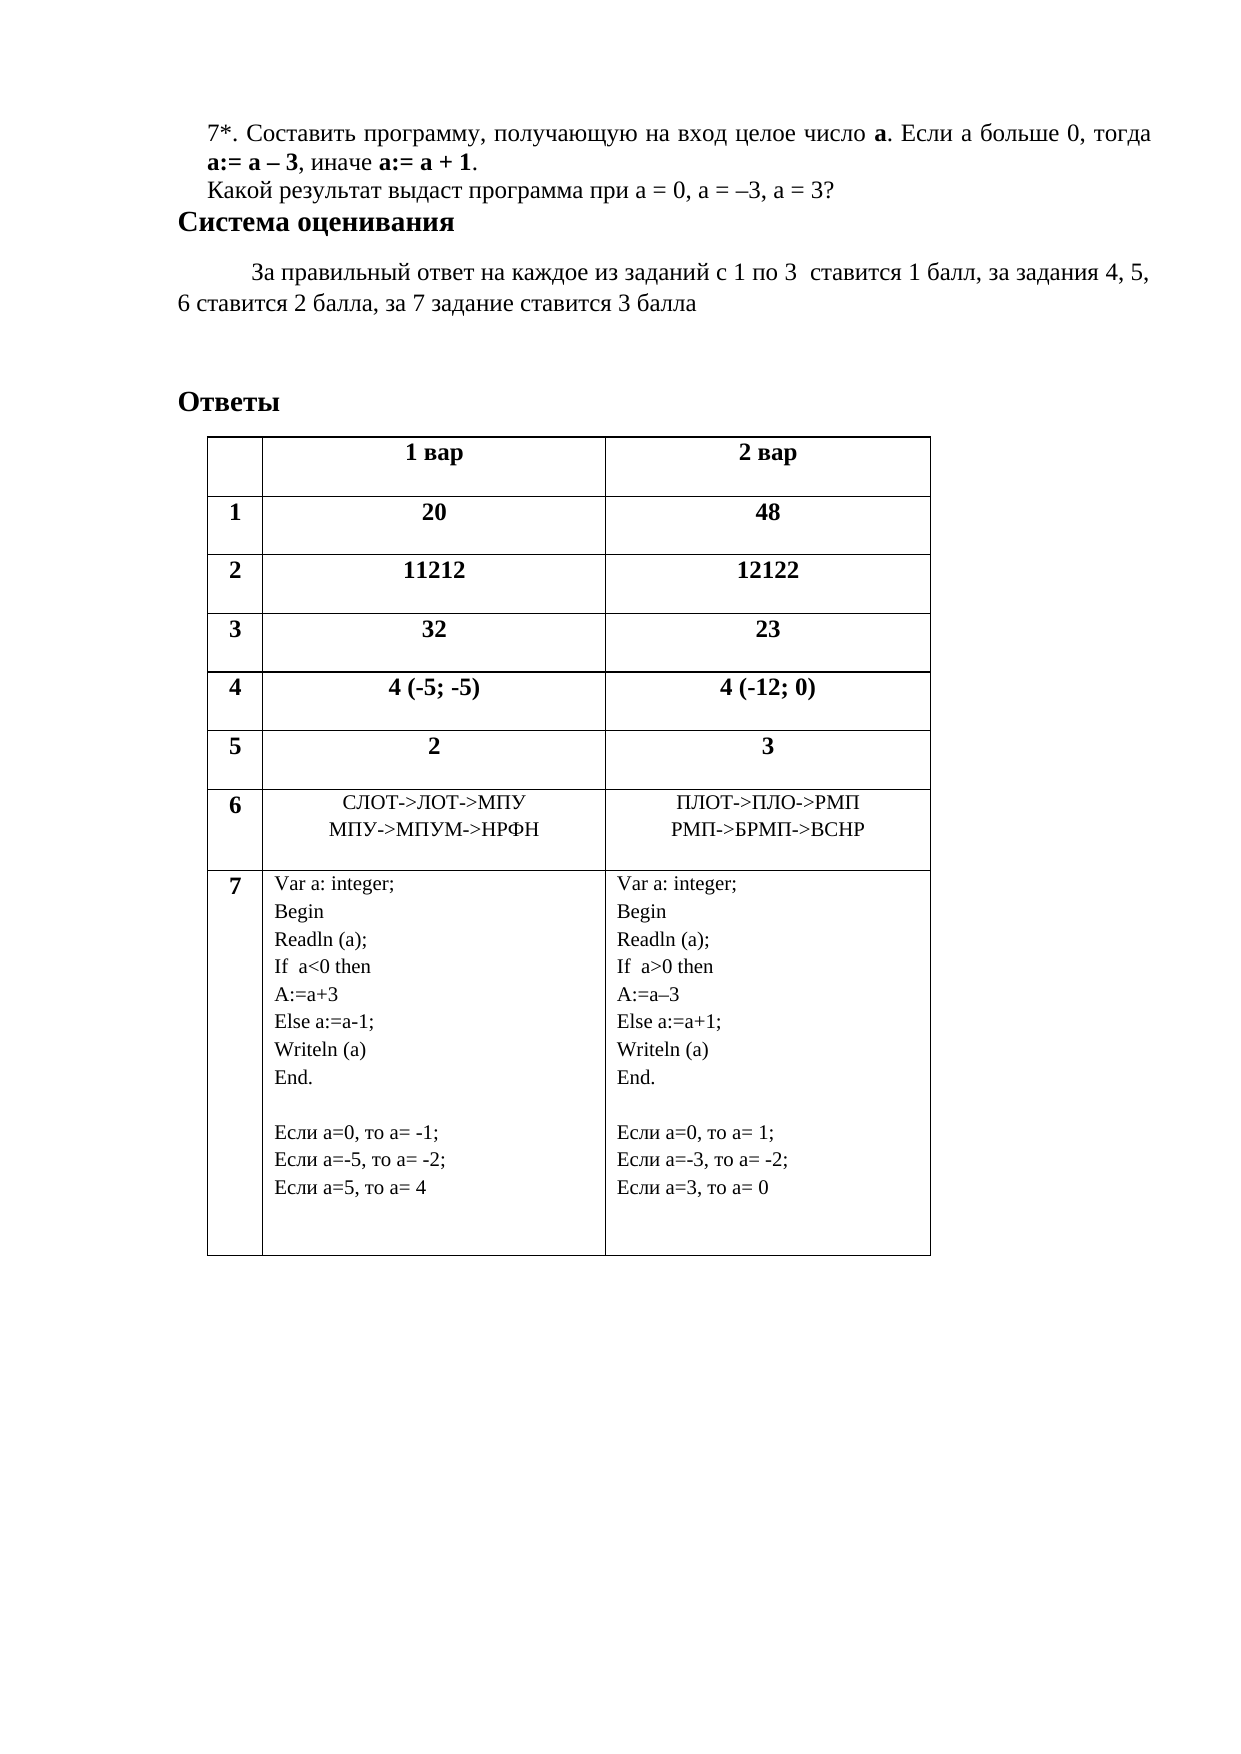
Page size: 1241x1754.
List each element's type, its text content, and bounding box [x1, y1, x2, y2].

table_cell 2 [208, 555, 262, 613]
text За правильный ответ на каждое из заданий с 1 по 3 ставится 1 балл, за задания 4, 5, 6 ставится 2 балла, за 7 задание ставится 3 балла [177, 257, 1152, 317]
table_cell 11212 [263, 555, 605, 613]
table_cell Var a: integer; Begin Readln (a); If a<0 then A:=a+3 Else a:=a-1; Writeln (a) End. Если а=0, то а= -1; Если а=-5, то а= -2; Если а=5, то а= 4 [263, 871, 605, 1255]
table_cell 4 (-12; 0) [606, 673, 930, 730]
table_header [208, 438, 262, 496]
table_cell 6 [208, 790, 262, 870]
table_cell 1 [208, 497, 262, 554]
table_cell 7 [208, 871, 262, 1255]
table_cell 5 [208, 731, 262, 789]
table_cell 4 (-5; -5) [263, 673, 605, 730]
table_cell 32 [263, 614, 605, 671]
table_header 2 вар [606, 438, 930, 496]
table_cell 2 [263, 731, 605, 789]
table_cell 12122 [606, 555, 930, 613]
table_cell Var a: integer; Begin Readln (a); If a>0 then A:=a–3 Else a:=a+1; Writeln (a) End. Если а=0, то а= 1; Если а=-3, то а= -2; Если а=3, то а= 0 [606, 871, 930, 1255]
table_cell 20 [263, 497, 605, 554]
table_cell 3 [606, 731, 930, 789]
text Какой результат выдаст программа при а = 0, а = –3, а = 3? [207, 176, 1152, 204]
text Ответы [177, 384, 1152, 417]
text 7*. Составить программу, получающую на вход целое число а. Если а больше 0, тогда a:= a – 3, иначе a:= a + 1. [207, 118, 1152, 176]
table_header 1 вар [263, 438, 605, 496]
table_cell 4 [208, 673, 262, 730]
table_cell 23 [606, 614, 930, 671]
table_cell 3 [208, 614, 262, 671]
text Система оценивания [177, 204, 1152, 238]
table_cell 48 [606, 497, 930, 554]
table_cell ПЛОТ->ПЛО->РМП РМП->БРМП->ВСНР [606, 790, 930, 870]
table_cell СЛОТ->ЛОТ->МПУ МПУ->МПУМ->НРФН [263, 790, 605, 870]
